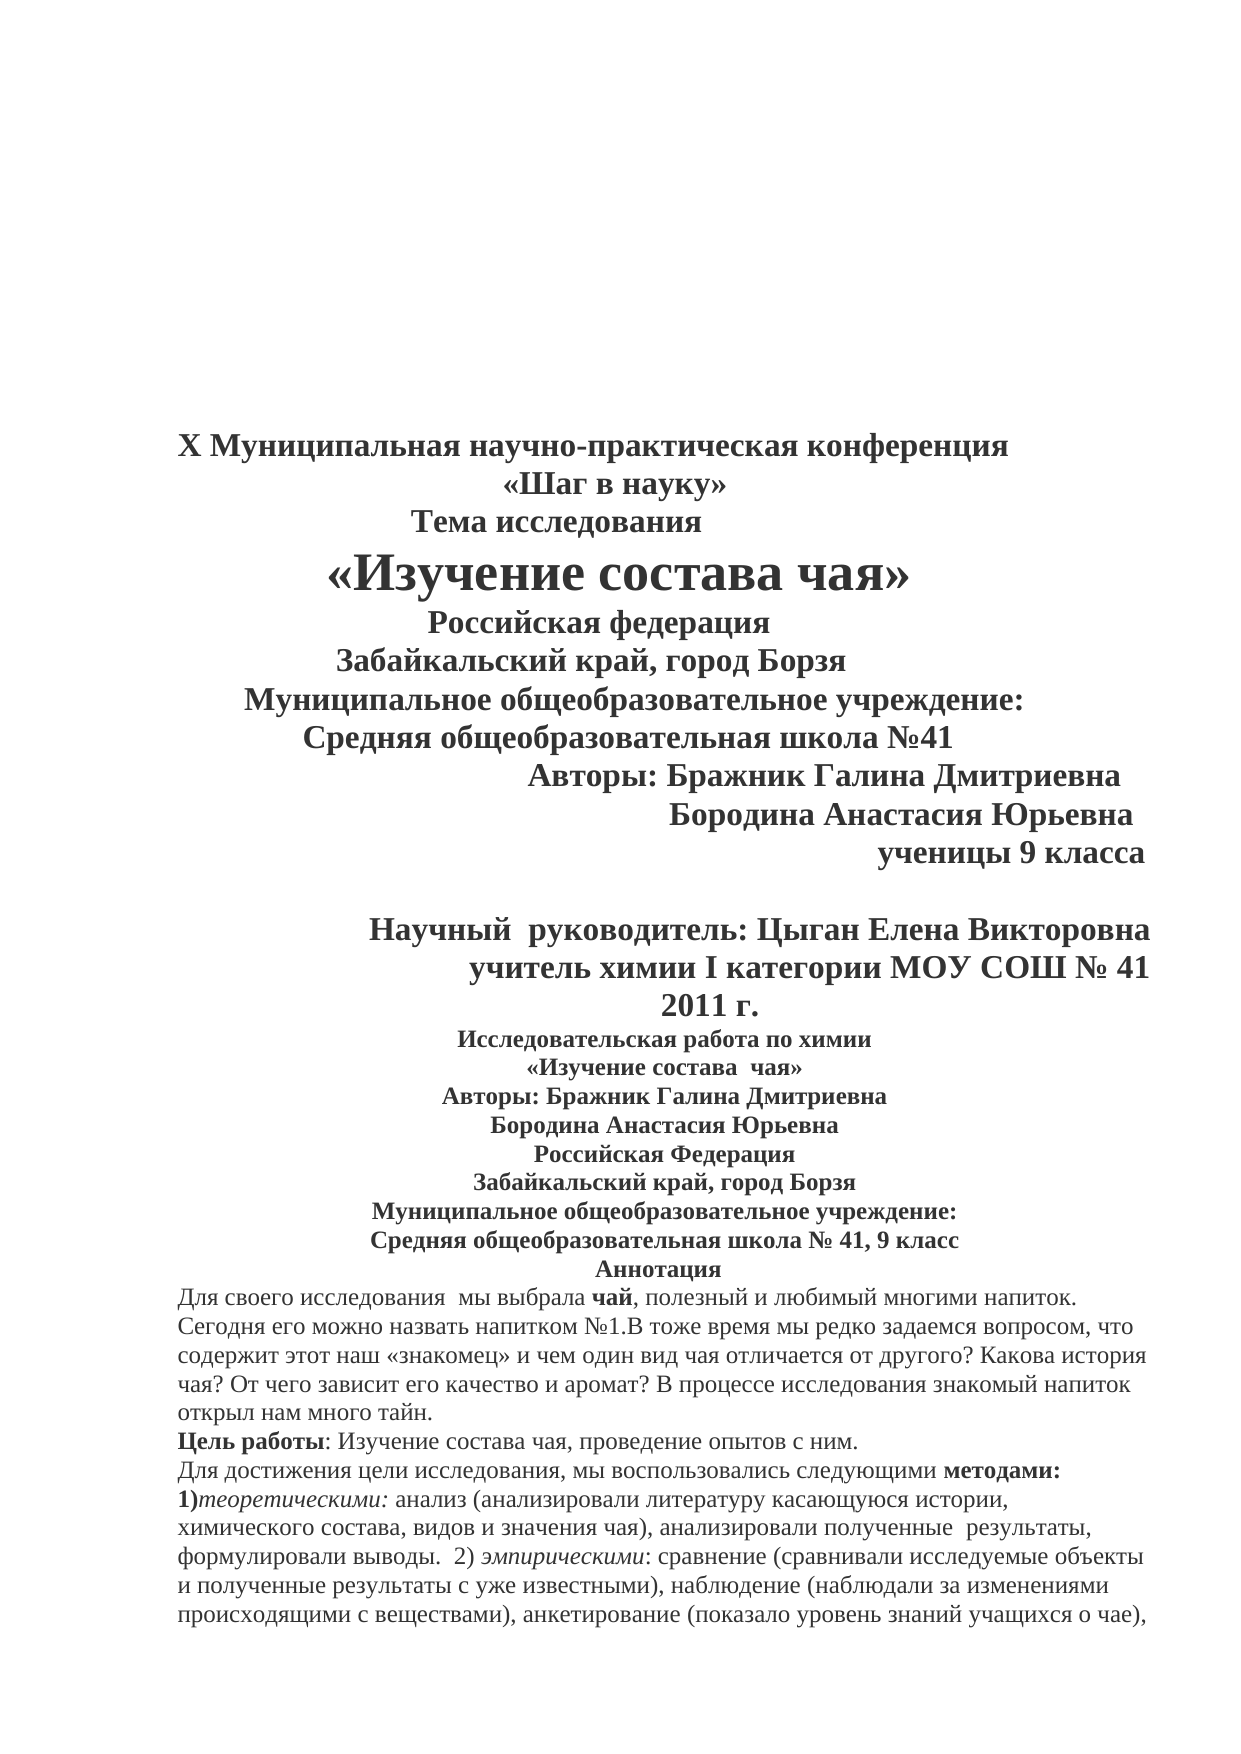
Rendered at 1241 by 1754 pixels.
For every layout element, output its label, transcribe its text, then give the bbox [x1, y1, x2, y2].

text Российская Федерация [177, 1139, 1152, 1167]
text X Муниципальная научно-практическая конференция [177, 425, 1152, 463]
text Аннотация [177, 1254, 1152, 1282]
text Забайкальский край, город Борзя [177, 640, 1152, 679]
text Муниципальное общеобразовательное учреждение: [177, 679, 1152, 717]
text «Изучение состава чая» [177, 540, 1152, 602]
text Средняя общеобразовательная школа № 41, 9 класс [177, 1225, 1152, 1254]
text ученицы 9 класса [177, 832, 1152, 870]
text Российская федерация [177, 602, 1152, 640]
text Исследовательская работа по химии [177, 1024, 1152, 1052]
text Авторы: Бражник Галина Дмитриевна [177, 1081, 1152, 1110]
text «Изучение состава чая» [177, 1052, 1152, 1081]
text учитель химии I категории МОУ СОШ № 41 [177, 947, 1152, 985]
text Муниципальное общеобразовательное учреждение: [177, 1196, 1152, 1225]
text Бородина Анастасия Юрьевна [177, 1110, 1152, 1139]
text Авторы: Бражник Галина Дмитриевна [177, 755, 1152, 794]
text Бородина Анастасия Юрьевна [177, 794, 1152, 832]
text Забайкальский край, город Борзя [177, 1167, 1152, 1196]
text Для своего исследования мы выбрала чай, полезный и любимый многими напиток. Сегодня его можно назвать напитком №1.В тоже время мы редко задаемся вопросом, что содержит этот наш «знакомец» и чем один вид чая отличается от другого? Какова история чая? От чего зависит его качество и аромат? В процессе исследования знакомый напиток открыл нам много тайн. [177, 1282, 1152, 1426]
text «Шаг в науку» [177, 463, 1152, 501]
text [177, 1455, 1152, 1627]
text Научный руководитель: Цыган Елена Викторовна [177, 909, 1152, 947]
text Цель работы: Изучение состава чая, проведение опытов с ним. [177, 1426, 1152, 1455]
text 2011 г. [177, 985, 1152, 1024]
text Тема исследования [177, 501, 1152, 540]
text Средняя общеобразовательная школа №41 [177, 717, 1152, 755]
